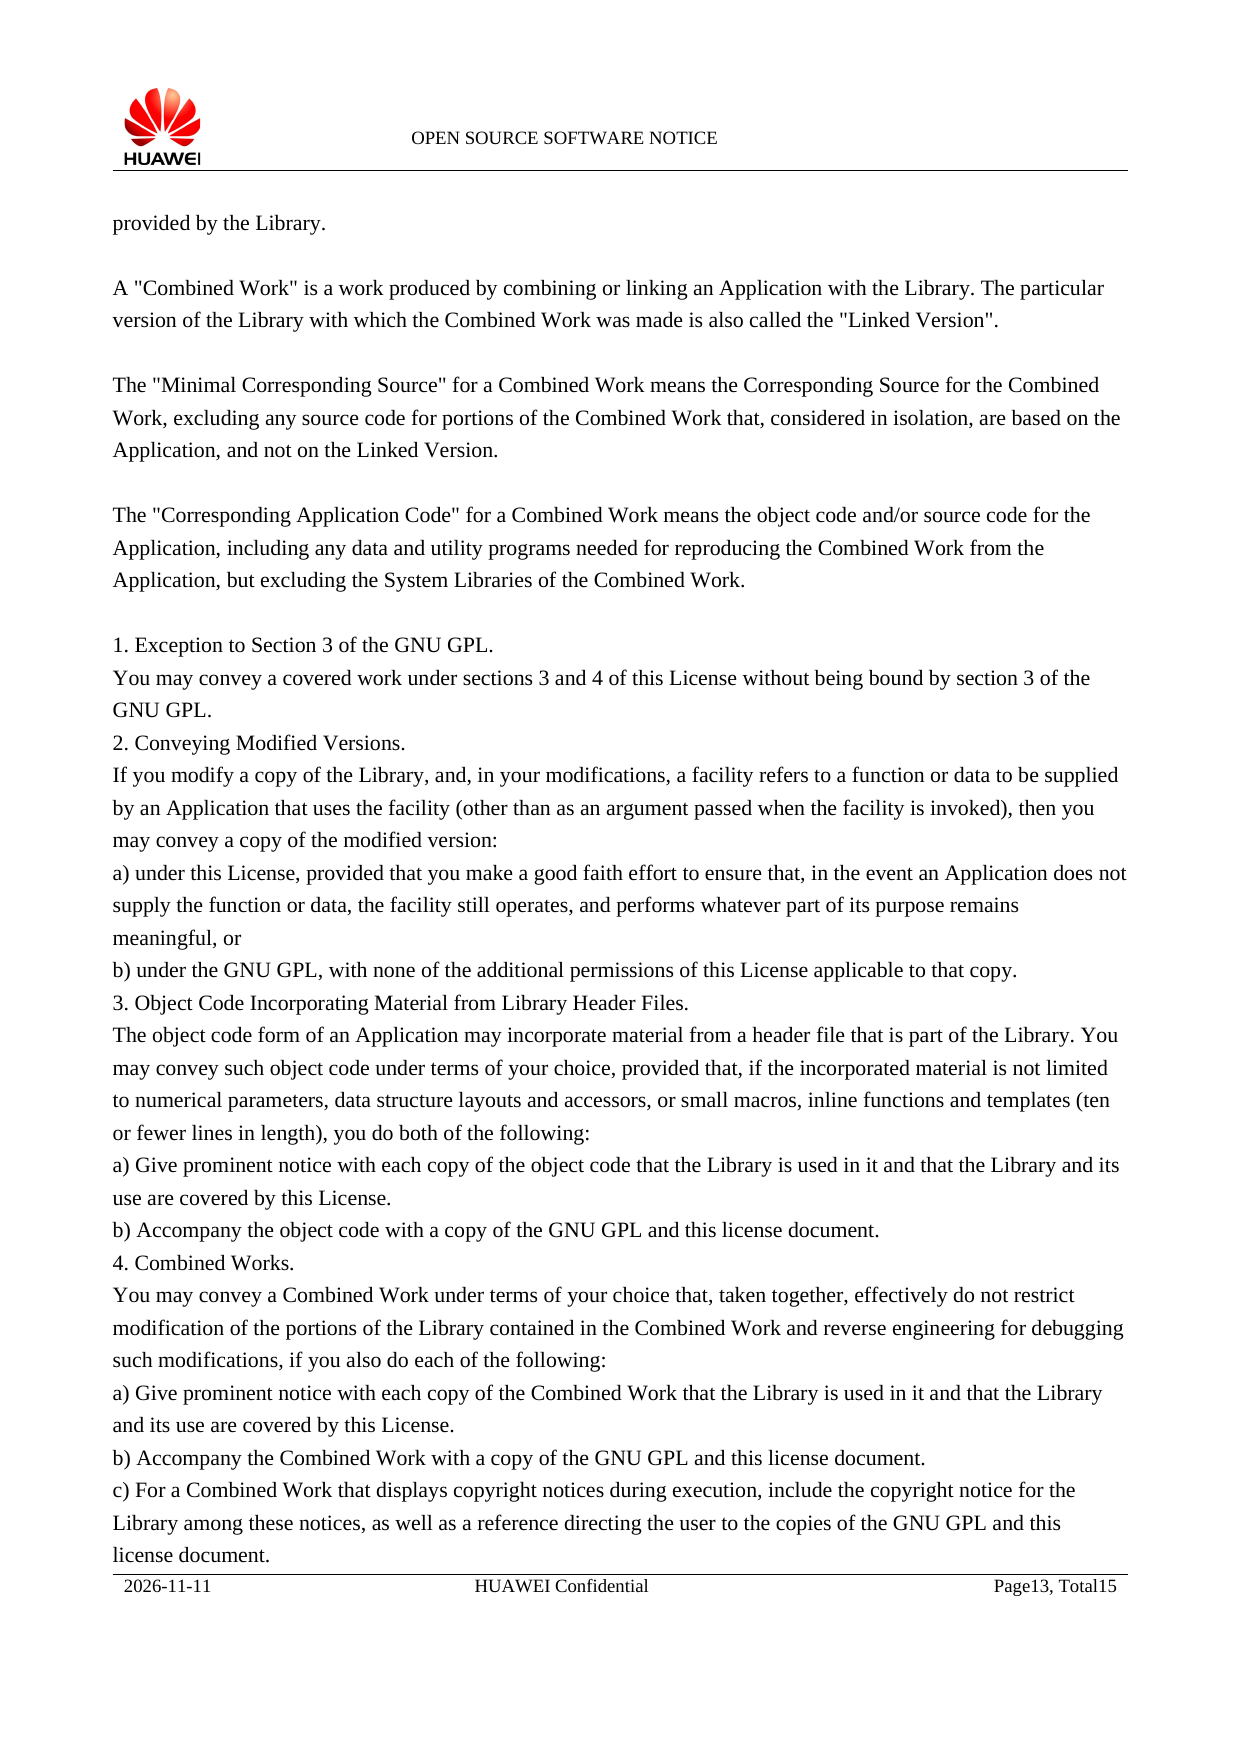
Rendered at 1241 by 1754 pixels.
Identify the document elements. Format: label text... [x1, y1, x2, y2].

picture [124, 88, 201, 165]
